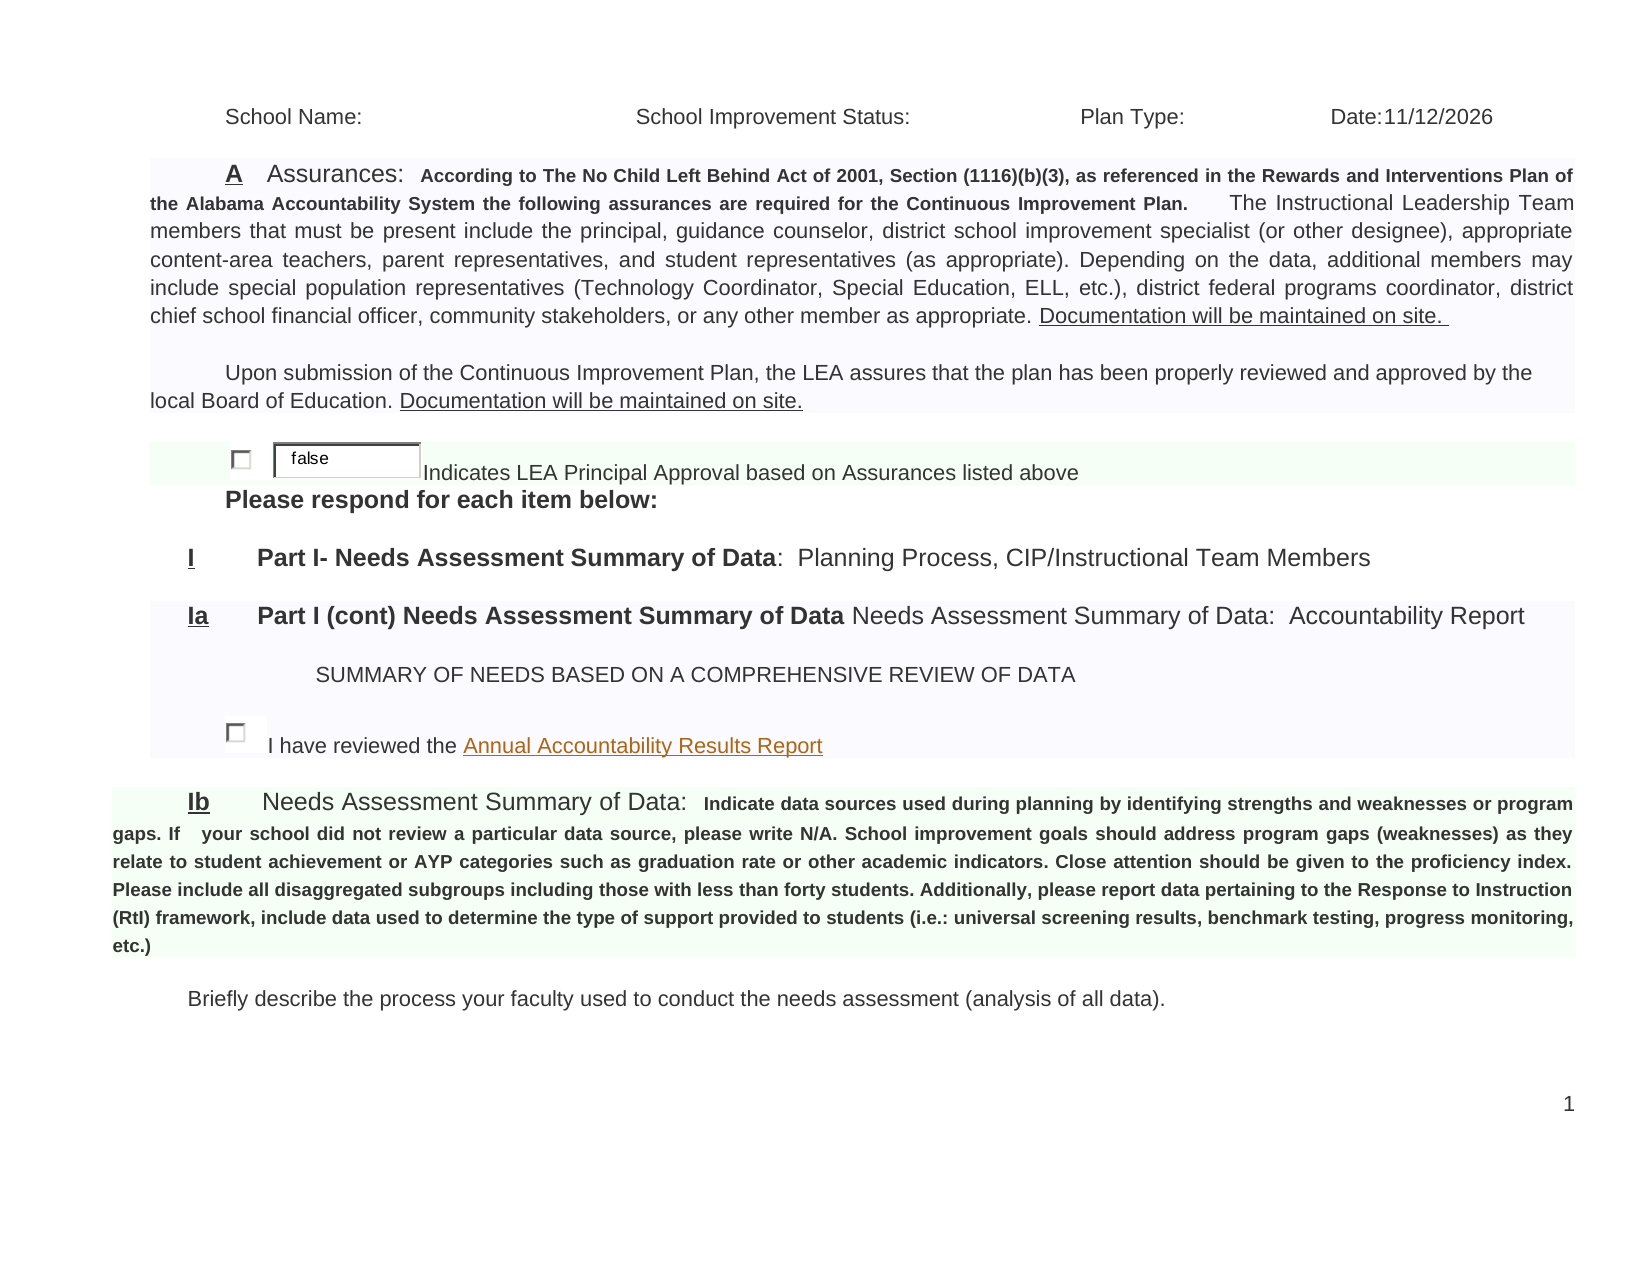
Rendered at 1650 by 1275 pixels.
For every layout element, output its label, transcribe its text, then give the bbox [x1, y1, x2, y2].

text Ib Needs Assessment Summary of Data: Indicate data sources used during planning by identifying strengths and weaknesses or program gaps. If your school did not review a particular data source, please write N/A. School improvement goals should address program gaps (weaknesses) as they relate to student achievement or AYP categories such as graduation rate or other academic indicators. Close attention should be given to the proficiency index. Please include all disaggregated subgroups including those with less than forty students. Additionally, please report data pertaining to the Response to Instruction (RtI) framework, include data used to determine the type of support provided to students (i.e.: universal screening results, benchmark testing, progress monitoring, etc.) [112, 787, 1575, 957]
list Indicates LEA Principal Approval based on Assurances listed above [150, 442, 1575, 485]
text I have reviewed the Annual Accountability Results Report [150, 716, 1575, 758]
text Ia Part I (cont) Needs Assessment Summary of Data Needs Assessment Summary of Data: Accountability Report [150, 601, 1575, 629]
text SUMMARY OF NEEDS BASED ON A COMPREHENSIVE REVIEW OF DATA [150, 658, 1575, 687]
list A Assurances: According to The No Child Left Behind Act of 2001, Section (1116)(b)(3), as referenced in the Rewards and Interventions Plan of the Alabama Accountability System the following assurances are required for the Continuous Improvement Plan. The Instructional Leadership Team members that must be present include the principal, guidance counselor, district school improvement specialist (or other designee), appropriate content-area teachers, parent representatives, and student representatives (as appropriate). Depending on the data, additional members may include special population representatives (Technology Coordinator, Special Education, ELL, etc.), district federal programs coordinator, district chief school financial officer, community stakeholders, or any other member as appropriate. Documentation will be maintained on site. [150, 158, 1575, 328]
list Please respond for each item below: [150, 485, 1575, 513]
text Upon submission of the Continuous Improvement Plan, the LEA assures that the plan has been properly reviewed and approved by the local Board of Education. Documentation will be maintained on site. [150, 357, 1575, 413]
text I Part I- Needs Assessment Summary of Data: Planning Process, CIP/Instructional Team Members [150, 543, 1575, 571]
text Briefly describe the process your faculty used to conduct the needs assessment (analysis of all data). [112, 986, 1575, 1011]
